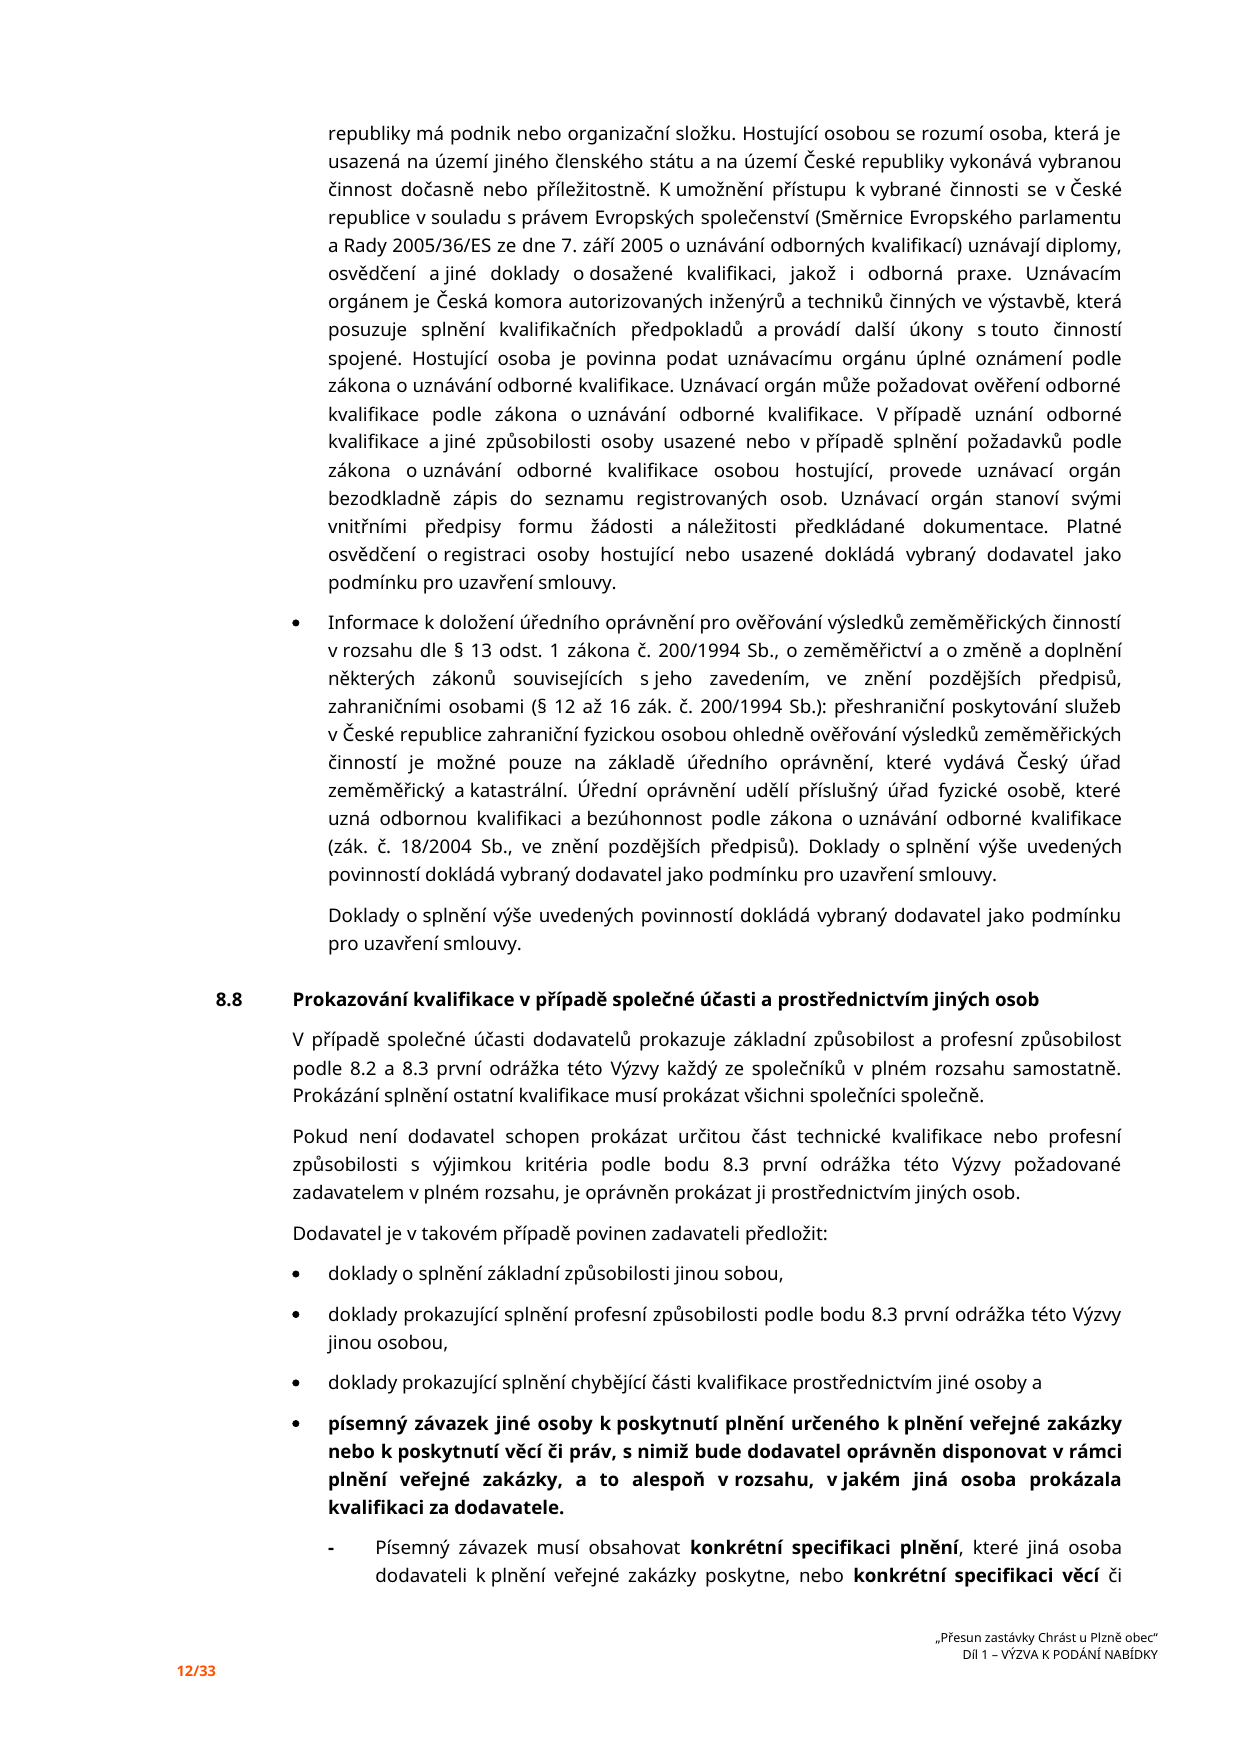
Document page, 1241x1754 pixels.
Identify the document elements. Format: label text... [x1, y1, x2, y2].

text Dodavatel je v takovém případě povinen zadavateli předložit: [292, 1220, 1122, 1245]
text písemný závazek jiné osoby k poskytnutí plnění určeného k plnění veřejné zakázky nebo k poskytnutí věcí či práv, s nimiž bude dodavatel oprávněn disponovat v rámci plnění veřejné zakázky, a to alespoň v rozsahu, v jakém jiná osoba prokázala kvalifikaci za dodavatele. [292, 1410, 1122, 1519]
text Informace k doložení úředního oprávnění pro ověřování výsledků zeměměřických činností v rozsahu dle § 13 odst. 1 zákona č. 200/1994 Sb., o zeměměřictví a o změně a doplnění některých zákonů souvisejících s jeho zavedením, ve znění pozdějších předpisů, zahraničními osobami (§ 12 až 16 zák. č. 200/1994 Sb.): přeshraniční poskytování služeb v České republice zahraniční fyzickou osobou ohledně ověřování výsledků zeměměřických činností je možné pouze na základě úředního oprávnění, které vydává Český úřad zeměměřický a katastrální. Úřední oprávnění udělí příslušný úřad fyzické osobě, které uzná odbornou kvalifikaci a bezúhonnost podle zákona o uznávání odborné kvalifikace (zák. č. 18/2004 Sb., ve znění pozdějších předpisů). Doklady o splnění výše uvedených povinností dokládá vybraný dodavatel jako podmínku pro uzavření smlouvy. [292, 609, 1122, 887]
text doklady prokazující splnění chybějící části kvalifikace prostřednictvím jiné osoby a [292, 1369, 1122, 1395]
text Prokazování kvalifikace v případě společné účasti a prostřednictvím jiných osob [216, 986, 1122, 1012]
text doklady prokazující splnění profesní způsobilosti podle bodu 8.3 první odrážka této Výzvy jinou osobou, [292, 1301, 1122, 1354]
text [292, 121, 1122, 594]
text Doklady o splnění výše uvedených povinností dokládá vybraný dodavatel jako podmínku pro uzavření smlouvy. [328, 902, 1122, 956]
text Pokud není dodavatel schopen prokázat určitou část technické kvalifikace nebo profesní způsobilosti s výjimkou kritéria podle bodu 8.3 první odrážka této Výzvy požadované zadavatelem v plném rozsahu, je oprávněn prokázat ji prostřednictvím jiných osob. [292, 1123, 1122, 1205]
text V případě společné účasti dodavatelů prokazuje základní způsobilost a profesní způsobilost podle 8.2 a 8.3 první odrážka této Výzvy každý ze společníků v plném rozsahu samostatně. Prokázání splnění ostatní kvalifikace musí prokázat všichni společníci společně. [292, 1027, 1122, 1108]
text doklady o splnění základní způsobilosti jinou sobou, [292, 1260, 1122, 1286]
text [328, 1534, 1122, 1588]
